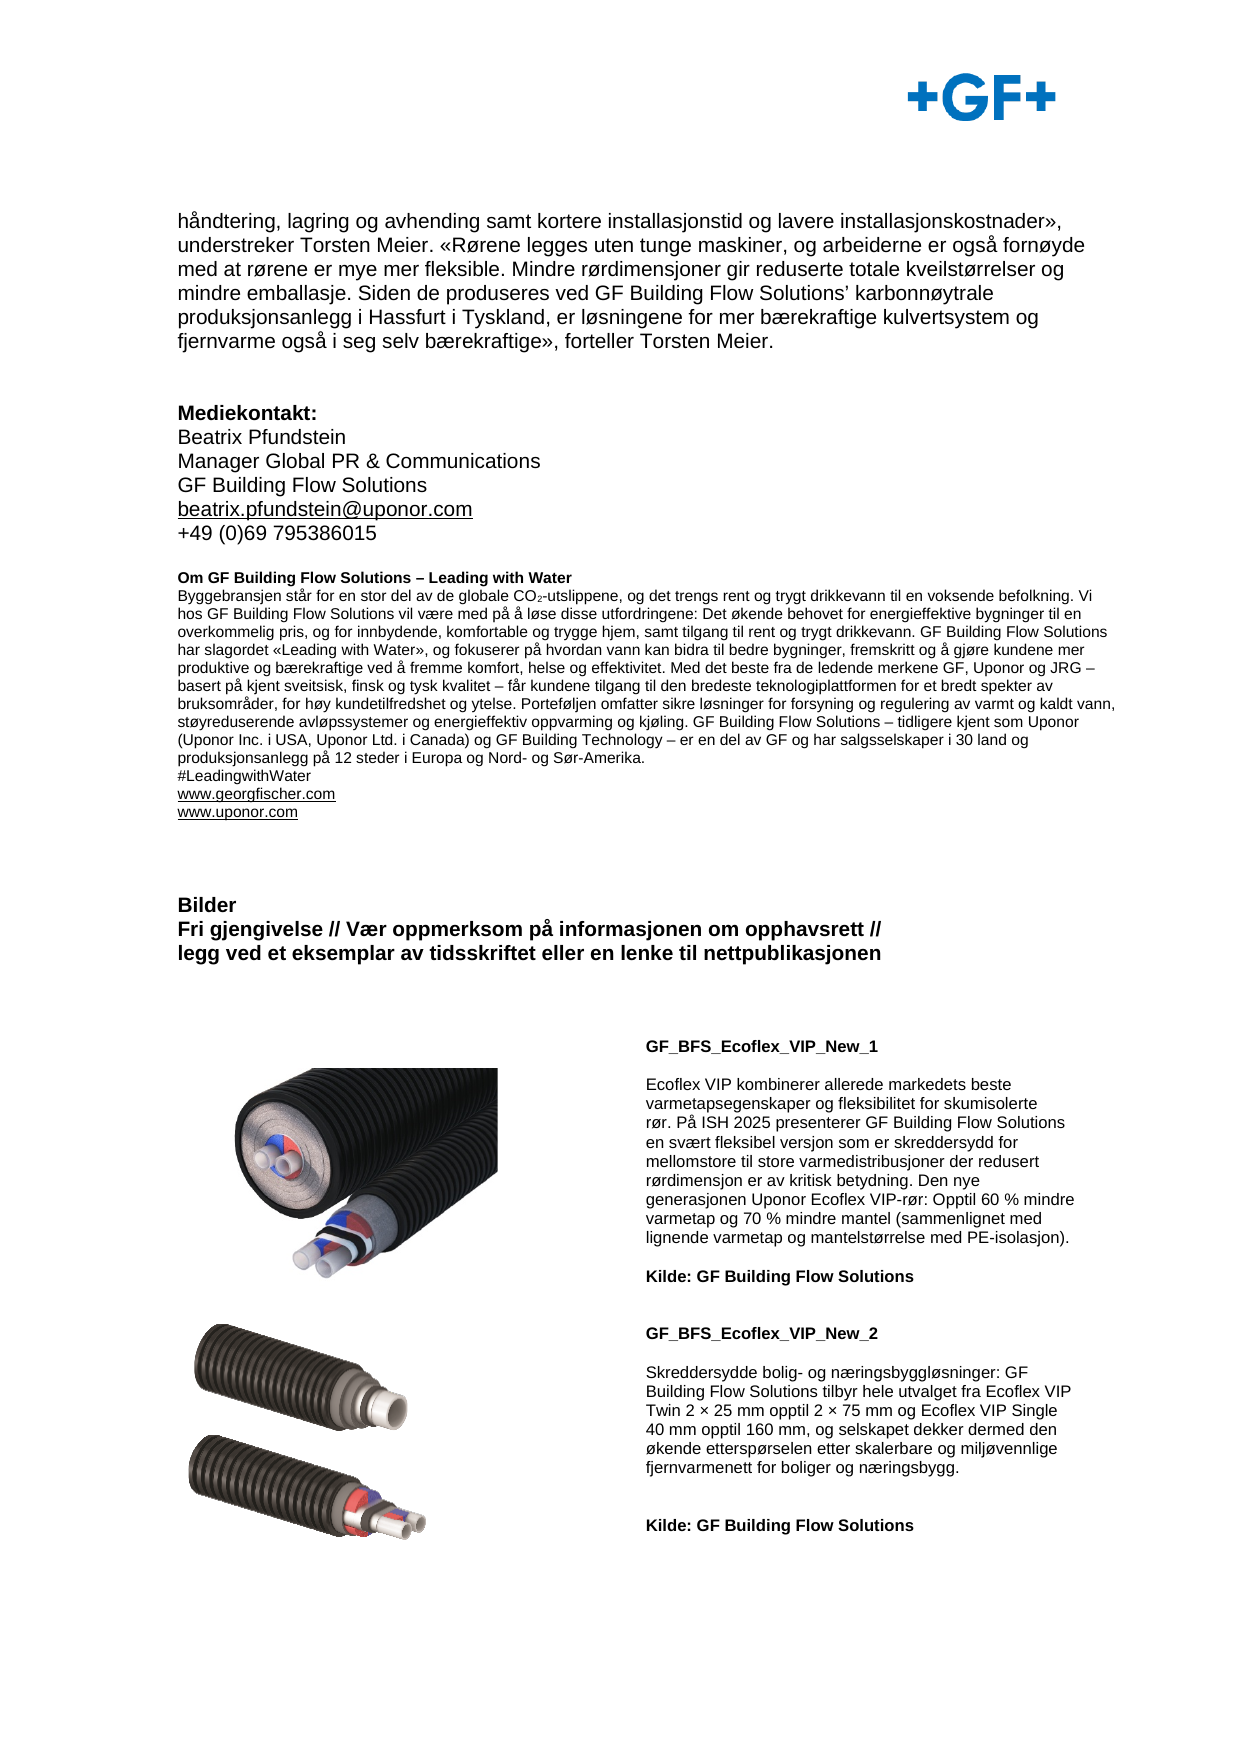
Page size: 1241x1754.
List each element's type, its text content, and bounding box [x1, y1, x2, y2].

picture [188, 1068, 498, 1292]
text legg ved et eksemplar av tidsskriftet eller en lenke til nettpublikasjonen [177, 941, 1092, 965]
text Fri gjengivelse // Vær oppmerksom på informasjonen om opphavsrett // [177, 917, 1092, 941]
table_header [177, 1037, 634, 1324]
picture [907, 73, 1056, 121]
table_cell GF_BFS_Ecoflex_VIP_New_2 Skreddersydde bolig- og næringsbyggløsninger: GF Building Flow Solutions tilbyr hele utvalget fra Ecoflex VIP Twin 2 × 25 mm opptil 2 × 75 mm og Ecoflex VIP Single 40 mm opptil 160 mm, og selskapet dekker dermed den økende etterspørselen etter skalerbare og miljøvennlige fjernvarmenett for boliger og næringsbygg. Kilde: GF Building Flow Solutions [634, 1324, 1091, 1540]
picture [188, 1435, 426, 1540]
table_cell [177, 209, 1122, 869]
table_header GF_BFS_Ecoflex_VIP_New_1 Ecoflex VIP kombinerer allerede markedets beste varmetapsegenskaper og fleksibilitet for skumisolerte rør. På ISH 2025 presenterer GF Building Flow Solutions en svært fleksibel versjon som er skreddersydd for mellomstore til store varmedistribusjoner der redusert rørdimensjon er av kritisk betydning. Den nye generasjonen Uponor Ecoflex VIP-rør: Opptil 60 % mindre varmetap og 70 % mindre mantel (sammenlignet med lignende varmetap og mantelstørrelse med PE-isolasjon). Kilde: GF Building Flow Solutions [634, 1037, 1091, 1324]
picture [194, 1324, 408, 1431]
text Bilder [177, 893, 1092, 917]
table_cell [177, 1324, 634, 1540]
